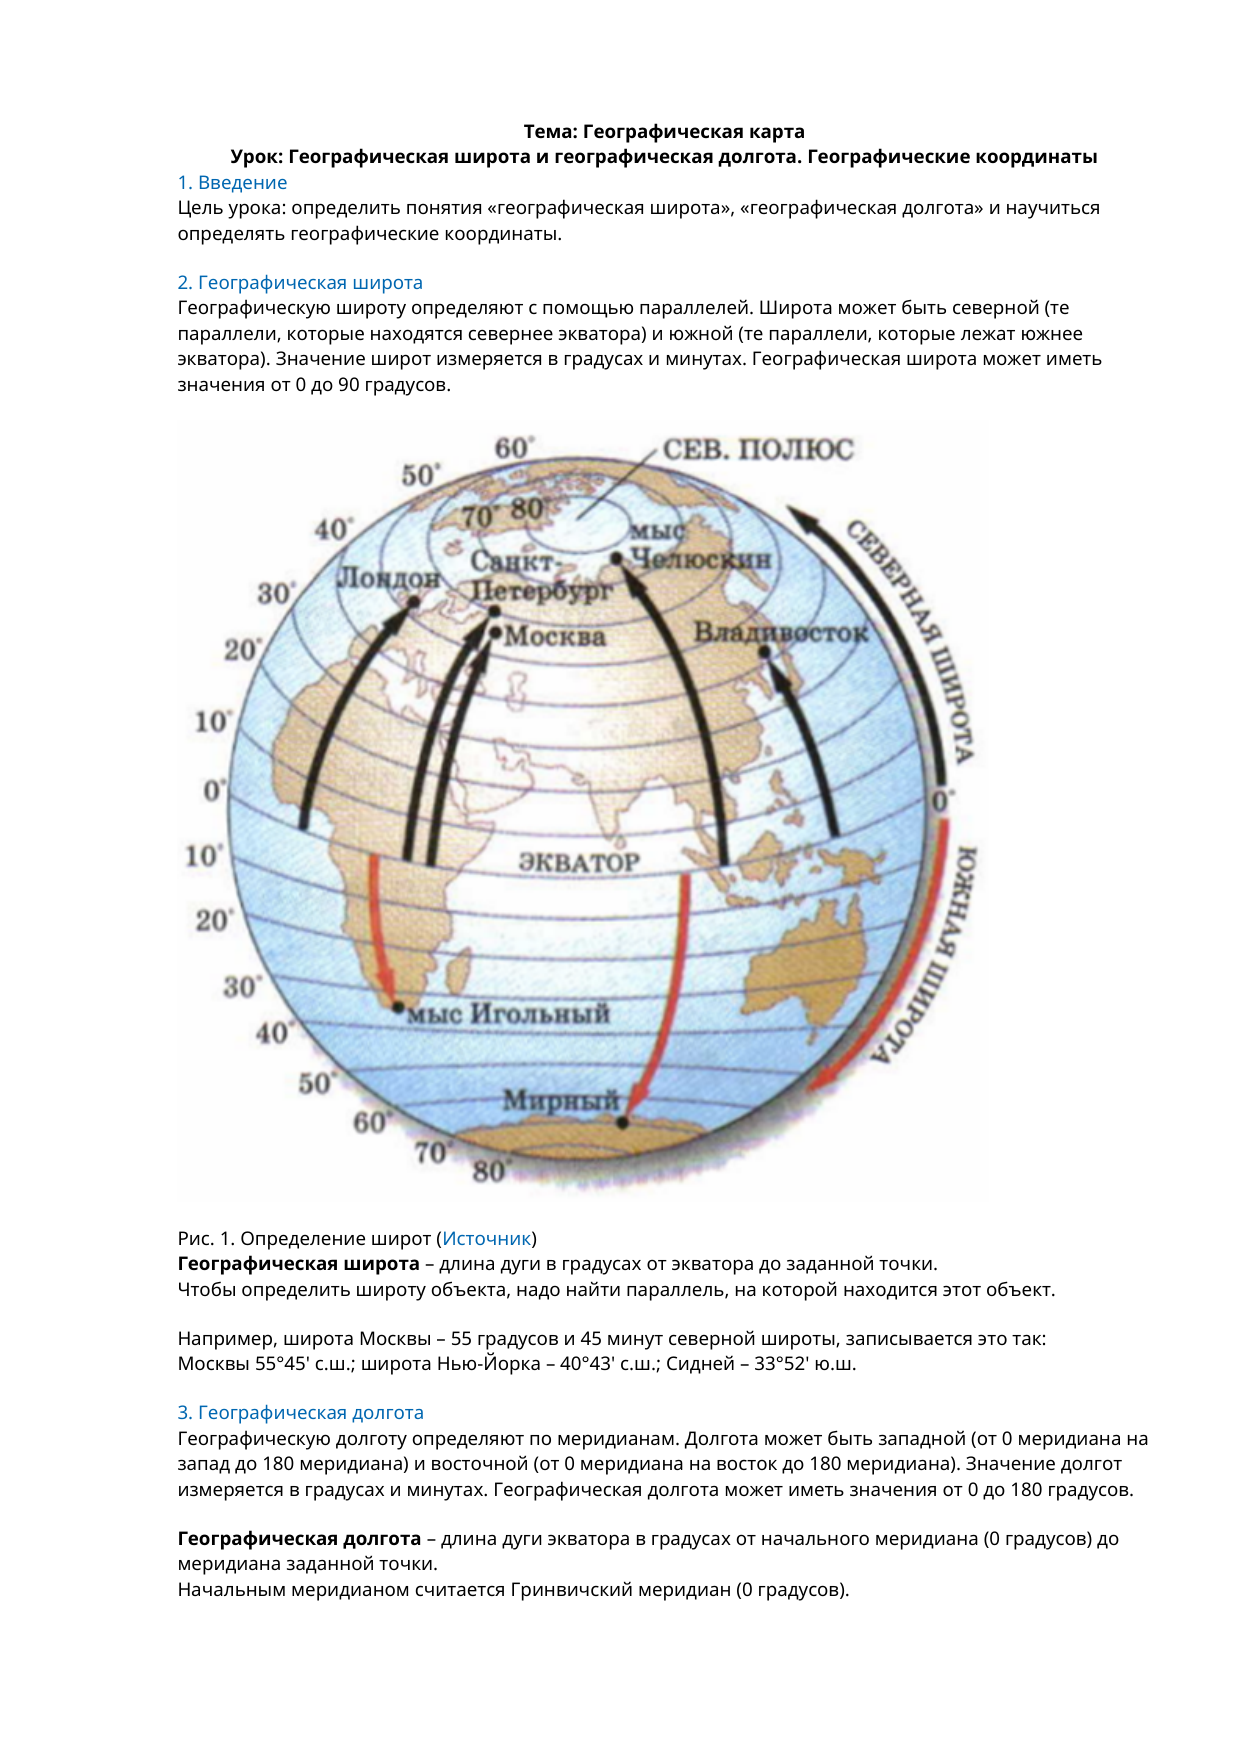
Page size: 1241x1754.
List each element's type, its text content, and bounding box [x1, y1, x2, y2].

text Географическая широта – длина дуги в градусах от экватора до заданной точки. [177, 1250, 1152, 1276]
text Например, широта Москвы – 55 градусов и 45 минут северной широты, записывается это так: Москвы 55°45' с.ш.; широта Нью-Йорка – 40°43' с.ш.; Сидней – 33°52' ю.ш. [177, 1325, 1152, 1376]
text Географическую долготу определяют по меридианам. Долгота может быть западной (от 0 меридиана на запад до 180 меридиана) и восточной (от 0 меридиана на восток до 180 меридиана). Значение долгот измеряется в градусах и минутах. Географическая долгота может иметь значения от 0 до 180 градусов. [177, 1425, 1152, 1501]
text Чтобы определить широту объекта, надо найти параллель, на которой находится этот объект. [177, 1276, 1152, 1301]
text Урок: Географическая широта и географическая долгота. Географические координаты [177, 144, 1152, 169]
text Начальным меридианом считается Гринвичский меридиан (0 градусов). [177, 1576, 1152, 1601]
text Цель урока: определить понятия «географическая широта», «географическая долгота» и научиться определять географические координаты. [177, 195, 1152, 246]
text Тема: Географическая карта [177, 118, 1152, 144]
picture [177, 420, 989, 1202]
text 3. Географическая долгота [177, 1399, 1152, 1425]
text 1. Введение [177, 169, 1152, 195]
text 2. Географическая широта [177, 269, 1152, 295]
text Географическую широту определяют с помощью параллелей. Широта может быть северной (те параллели, которые находятся севернее экватора) и южной (те параллели, которые лежат южнее экватора). Значение широт измеряется в градусах и минутах. Географическая широта может иметь значения от 0 до 90 градусов. [177, 295, 1152, 397]
text Географическая долгота – длина дуги экватора в градусах от начального меридиана (0 градусов) до меридиана заданной точки. [177, 1525, 1152, 1576]
text Рис. 1. Определение широт (Источник) [177, 1225, 1152, 1250]
